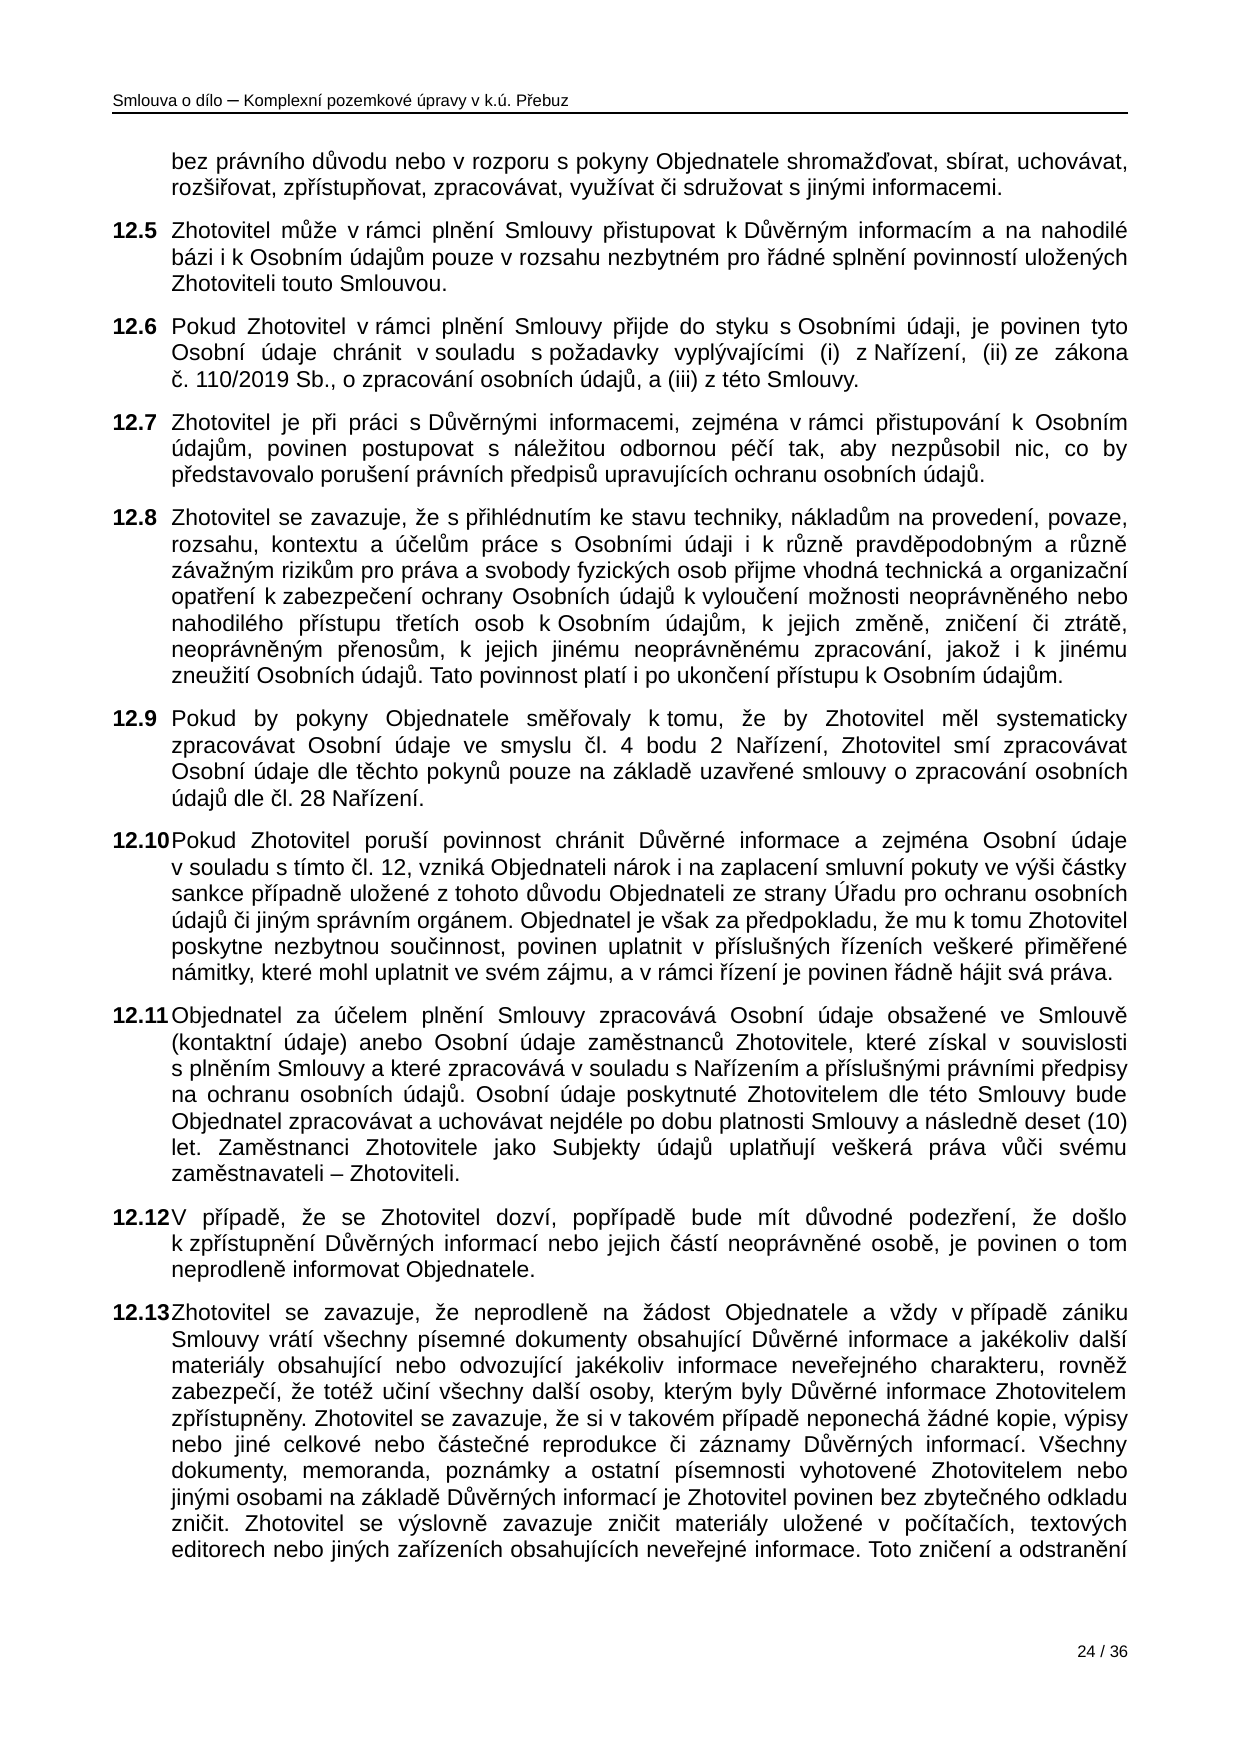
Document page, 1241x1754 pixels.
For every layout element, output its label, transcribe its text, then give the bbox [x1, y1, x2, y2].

text Zhotovitel může v rámci plnění Smlouvy přistupovat k Důvěrným informacím a na nahodilé bázi i k Osobním údajům pouze v rozsahu nezbytném pro řádné splnění povinností uložených Zhotoviteli touto Smlouvou. [112, 217, 1128, 296]
text Objednatel za účelem plnění Smlouvy zpracovává Osobní údaje obsažené ve Smlouvě (kontaktní údaje) anebo Osobní údaje zaměstnanců Zhotovitele, které získal v souvislosti s plněním Smlouvy a které zpracovává v souladu s Nařízením a příslušnými právními předpisy na ochranu osobních údajů. Osobní údaje poskytnuté Zhotovitelem dle této Smlouvy bude Objednatel zpracovávat a uchovávat nejdéle po dobu platnosti Smlouvy a následně deset (10) let. Zaměstnanci Zhotovitele jako Subjekty údajů uplatňují veškerá práva vůči svému zaměstnavateli – Zhotoviteli. [112, 1002, 1128, 1187]
text Pokud Zhotovitel poruší povinnost chránit Důvěrné informace a zejména Osobní údaje v souladu s tímto čl. 12, vzniká Objednateli nárok i na zaplacení smluvní pokuty ve výši částky sankce případně uložené z tohoto důvodu Objednateli ze strany Úřadu pro ochranu osobních údajů či jiným správním orgánem. Objednatel je však za předpokladu, že mu k tomu Zhotovitel poskytne nezbytnou součinnost, povinen uplatnit v příslušných řízeních veškeré přiměřené námitky, které mohl uplatnit ve svém zájmu, a v rámci řízení je povinen řádně hájit svá práva. [112, 827, 1128, 986]
text Zhotovitel se zavazuje, že s přihlédnutím ke stavu techniky, nákladům na provedení, povaze, rozsahu, kontextu a účelům práce s Osobními údaji i k různě pravděpodobným a různě závažným rizikům pro práva a svobody fyzických osob přijme vhodná technická a organizační opatření k zabezpečení ochrany Osobních údajů k vyloučení možnosti neoprávněného nebo nahodilého přístupu třetích osob k Osobním údajům, k jejich změně, zničení či ztrátě, neoprávněným přenosům, k jejich jinému neoprávněnému zpracování, jakož i k jinému zneužití Osobních údajů. Tato povinnost platí i po ukončení přístupu k Osobním údajům. [112, 504, 1128, 689]
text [112, 148, 1128, 200]
text V případě, že se Zhotovitel dozví, popřípadě bude mít důvodné podezření, že došlo k zpřístupnění Důvěrných informací nebo jejich částí neoprávněné osobě, je povinen o tom neprodleně informovat Objednatele. [112, 1203, 1128, 1282]
text Pokud by pokyny Objednatele směřovaly k tomu, že by Zhotovitel měl systematicky zpracovávat Osobní údaje ve smyslu čl. 4 bodu 2 Nařízení, Zhotovitel smí zpracovávat Osobní údaje dle těchto pokynů pouze na základě uzavřené smlouvy o zpracování osobních údajů dle čl. 28 Nařízení. [112, 705, 1128, 811]
text Pokud Zhotovitel v rámci plnění Smlouvy přijde do styku s Osobními údaji, je povinen tyto Osobní údaje chránit v souladu s požadavky vyplývajícími (i) z Nařízení, (ii) ze zákona č. 110/2019 Sb., o zpracování osobních údajů, a (iii) z této Smlouvy. [112, 313, 1128, 392]
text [112, 1299, 1128, 1563]
text Zhotovitel je při práci s Důvěrnými informacemi, zejména v rámci přistupování k Osobním údajům, povinen postupovat s náležitou odbornou péčí tak, aby nezpůsobil nic, co by představovalo porušení právních předpisů upravujících ochranu osobních údajů. [112, 408, 1128, 488]
